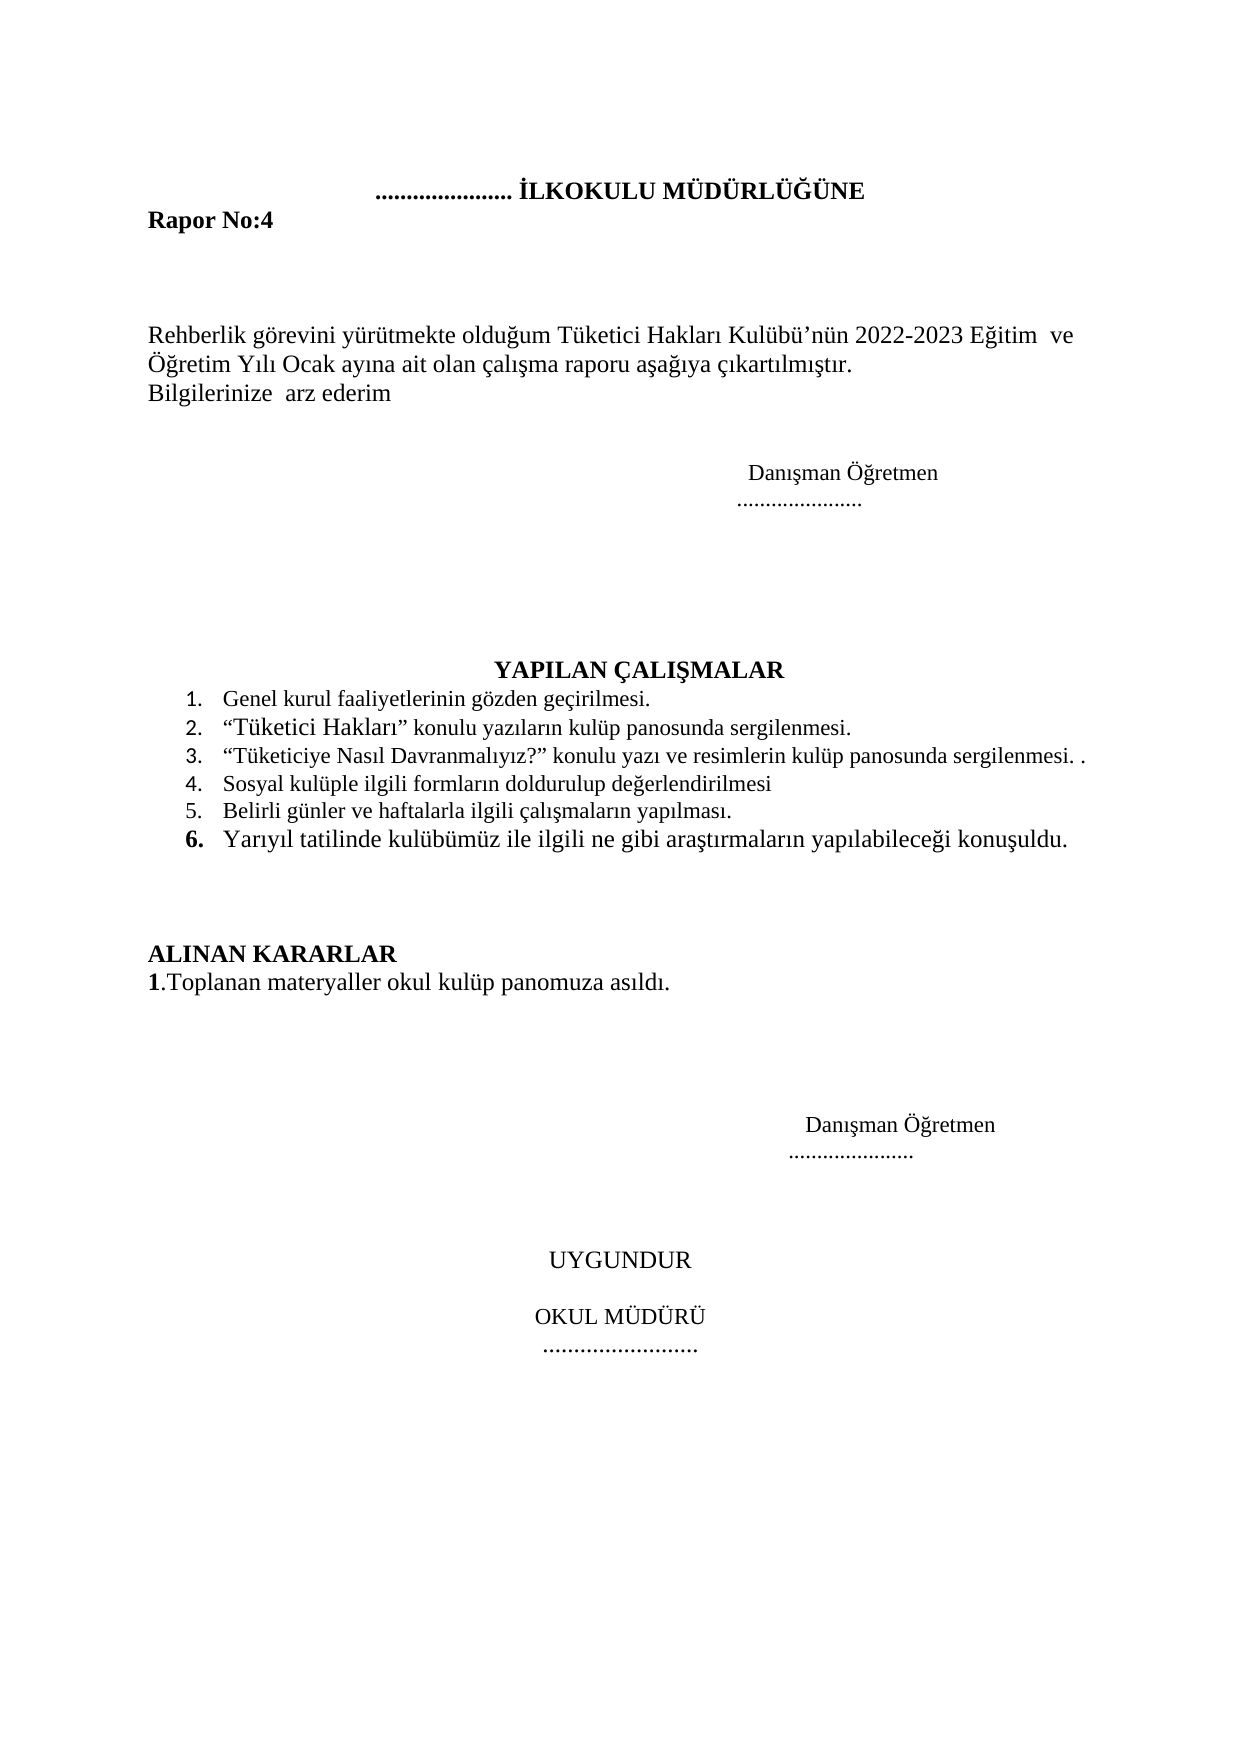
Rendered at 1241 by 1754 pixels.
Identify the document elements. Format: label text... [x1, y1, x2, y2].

text 1.Toplanan materyaller okul kulüp panomuza asıldı. [148, 967, 1093, 996]
text ALINAN KARARLAR [148, 939, 1093, 967]
text Danışman Öğretmen [148, 1111, 1093, 1138]
text Rapor No:4 [148, 205, 1093, 234]
text ...................... [148, 485, 1093, 512]
text YAPILAN ÇALIŞMALAR [185, 656, 1093, 684]
list Belirli günler ve haftalarla ilgili çalışmaların yapılması. [185, 797, 1093, 824]
text ...................... [148, 1138, 1093, 1164]
text UYGUNDUR [148, 1245, 1093, 1274]
text OKUL MÜDÜRÜ [148, 1303, 1093, 1329]
text Bilgilerinize arz ederim [148, 378, 1093, 406]
text Rehberlik görevini yürütmekte olduğum Tüketici Hakları Kulübü’nün 2022-2023 Eğitim ve Öğretim Yılı Ocak ayına ait olan çalışma raporu aşağıya çıkartılmıştır. [148, 320, 1093, 378]
list “Tüketiciye Nasıl Davranmalıyız?” konulu yazı ve resimlerin kulüp panosunda sergilenmesi. . [185, 741, 1093, 769]
list “Tüketici Hakları” konulu yazıların kulüp panosunda sergilenmesi. [185, 712, 1093, 741]
text ...................... İLKOKULU MÜDÜRLÜĞÜNE [148, 176, 1093, 205]
text Danışman Öğretmen [148, 459, 1093, 485]
list Yarıyıl tatilinde kulübümüz ile ilgili ne gibi araştırmaların yapılabileceği konuşuldu. [185, 824, 1093, 852]
text ......................... [148, 1329, 1093, 1358]
list Genel kurul faaliyetlerinin gözden geçirilmesi. [185, 684, 1093, 712]
list Sosyal kulüple ilgili formların doldurulup değerlendirilmesi [185, 769, 1093, 797]
